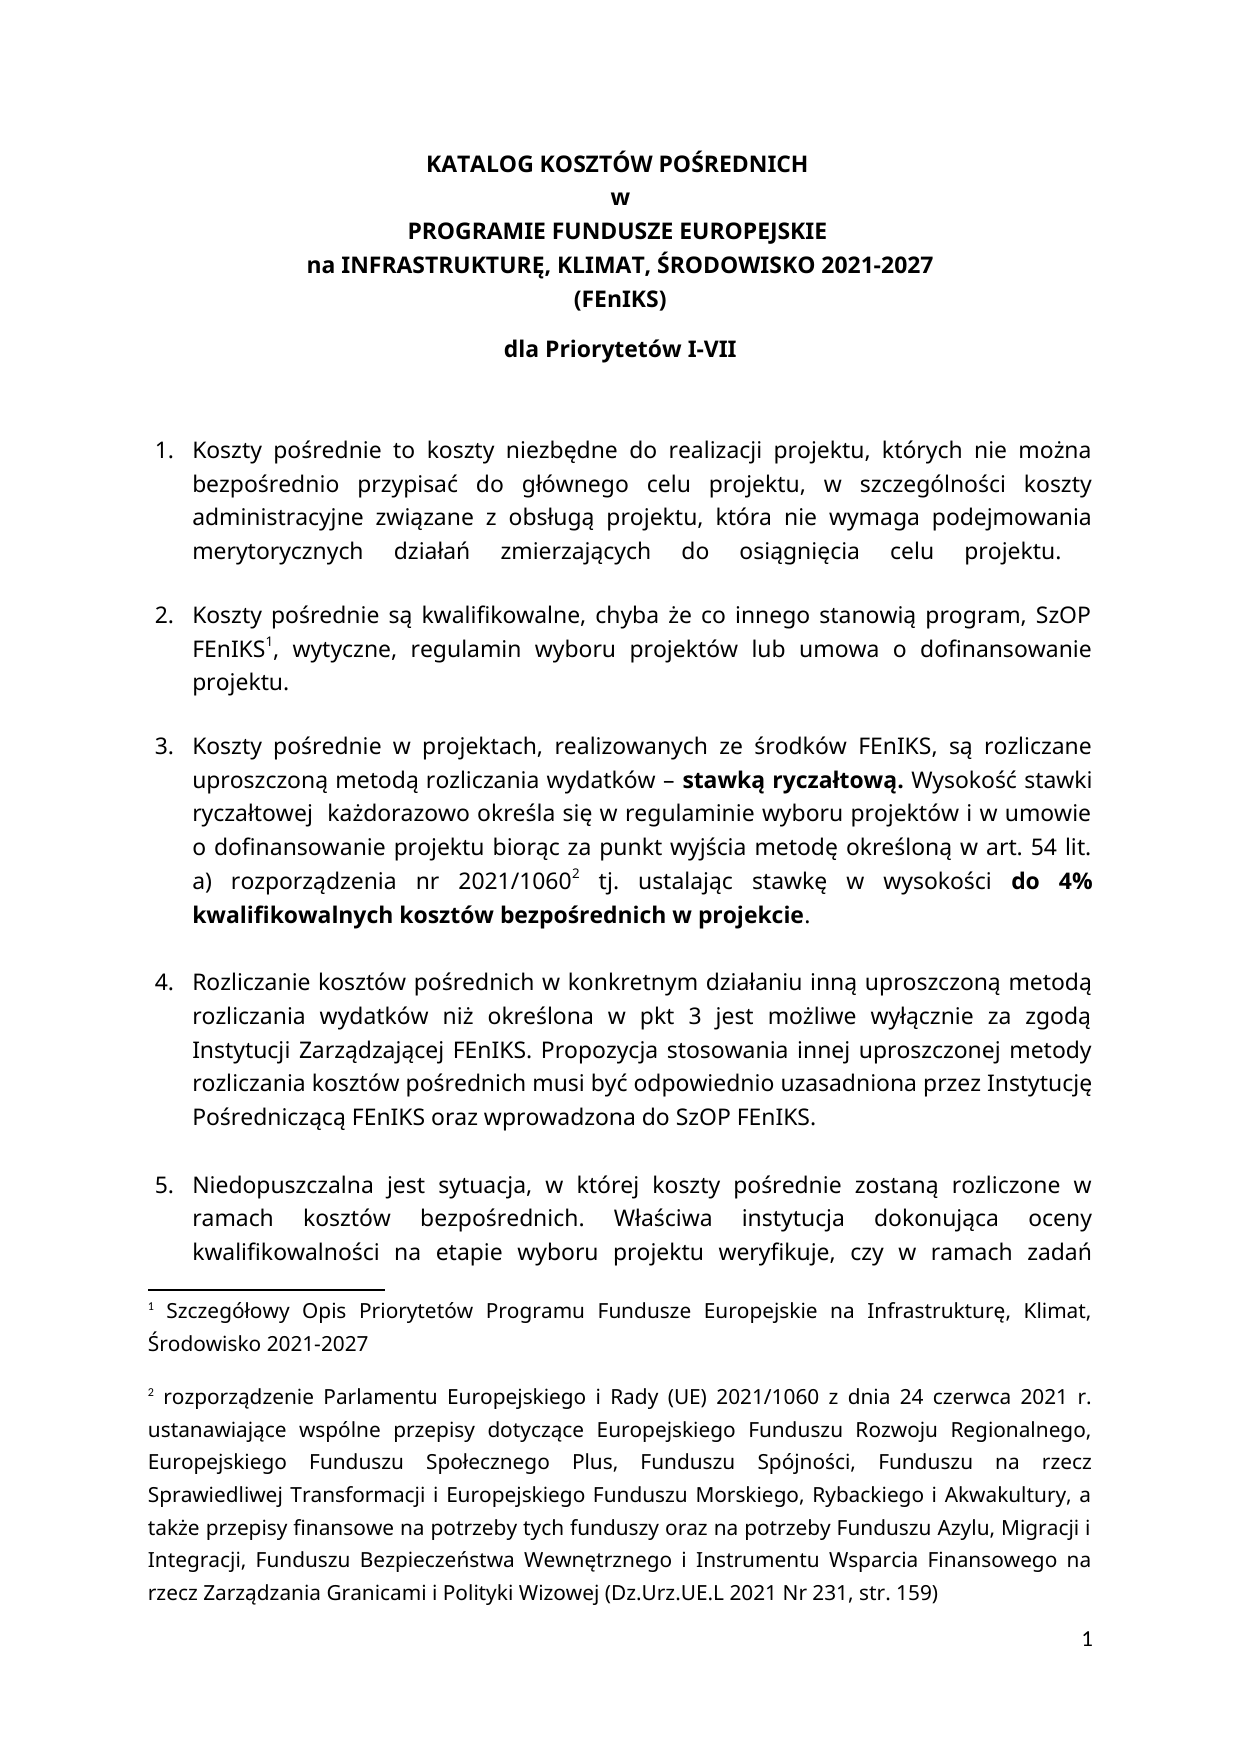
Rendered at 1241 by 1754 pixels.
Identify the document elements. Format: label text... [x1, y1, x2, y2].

list Koszty pośrednie są kwalifikowalne, chyba że co innego stanowią program, SzOP FEnIKS, wytyczne, regulamin wyboru projektów lub umowa o dofinansowanie projektu. [154, 599, 1093, 728]
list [154, 1169, 1093, 1267]
list Rozliczanie kosztów pośrednich w konkretnym działaniu inną uproszczoną metodą rozliczania wydatków niż określona w pkt 3 jest możliwe wyłącznie za zgodą Instytucji Zarządzającej FEnIKS. Propozycja stosowania innej uproszczonej metody rozliczania kosztów pośrednich musi być odpowiednio uzasadniona przez Instytucję Pośredniczącą FEnIKS oraz wprowadzona do SzOP FEnIKS. [154, 966, 1093, 1132]
list Koszty pośrednie to koszty niezbędne do realizacji projektu, których nie można bezpośrednio przypisać do głównego celu projektu, w szczególności koszty administracyjne związane z obsługą projektu, która nie wymaga podejmowania merytorycznych działań zmierzających do osiągnięcia celu projektu. [154, 434, 1093, 597]
list Koszty pośrednie w projektach, realizowanych ze środków FEnIKS, są rozliczane uproszczoną metodą rozliczania wydatków – stawką ryczałtową. Wysokość stawki ryczałtowej każdorazowo określa się w regulaminie wyboru projektów i w umowie o dofinansowanie projektu biorąc za punkt wyjścia metodę określoną w art. 54 lit. a) rozporządzenia nr 2021/1060 tj. ustalając stawkę w wysokości do 4% kwalifikowalnych kosztów bezpośrednich w projekcie. [154, 730, 1093, 930]
text dla Priorytetów I-VII [148, 333, 1093, 364]
text KATALOG KOSZTÓW POŚREDNICH w PROGRAMIE FUNDUSZE EUROPEJSKIE na INFRASTRUKTURĘ, KLIMAT, ŚRODOWISKO 2021-2027 (FEnIKS) [148, 148, 1093, 314]
